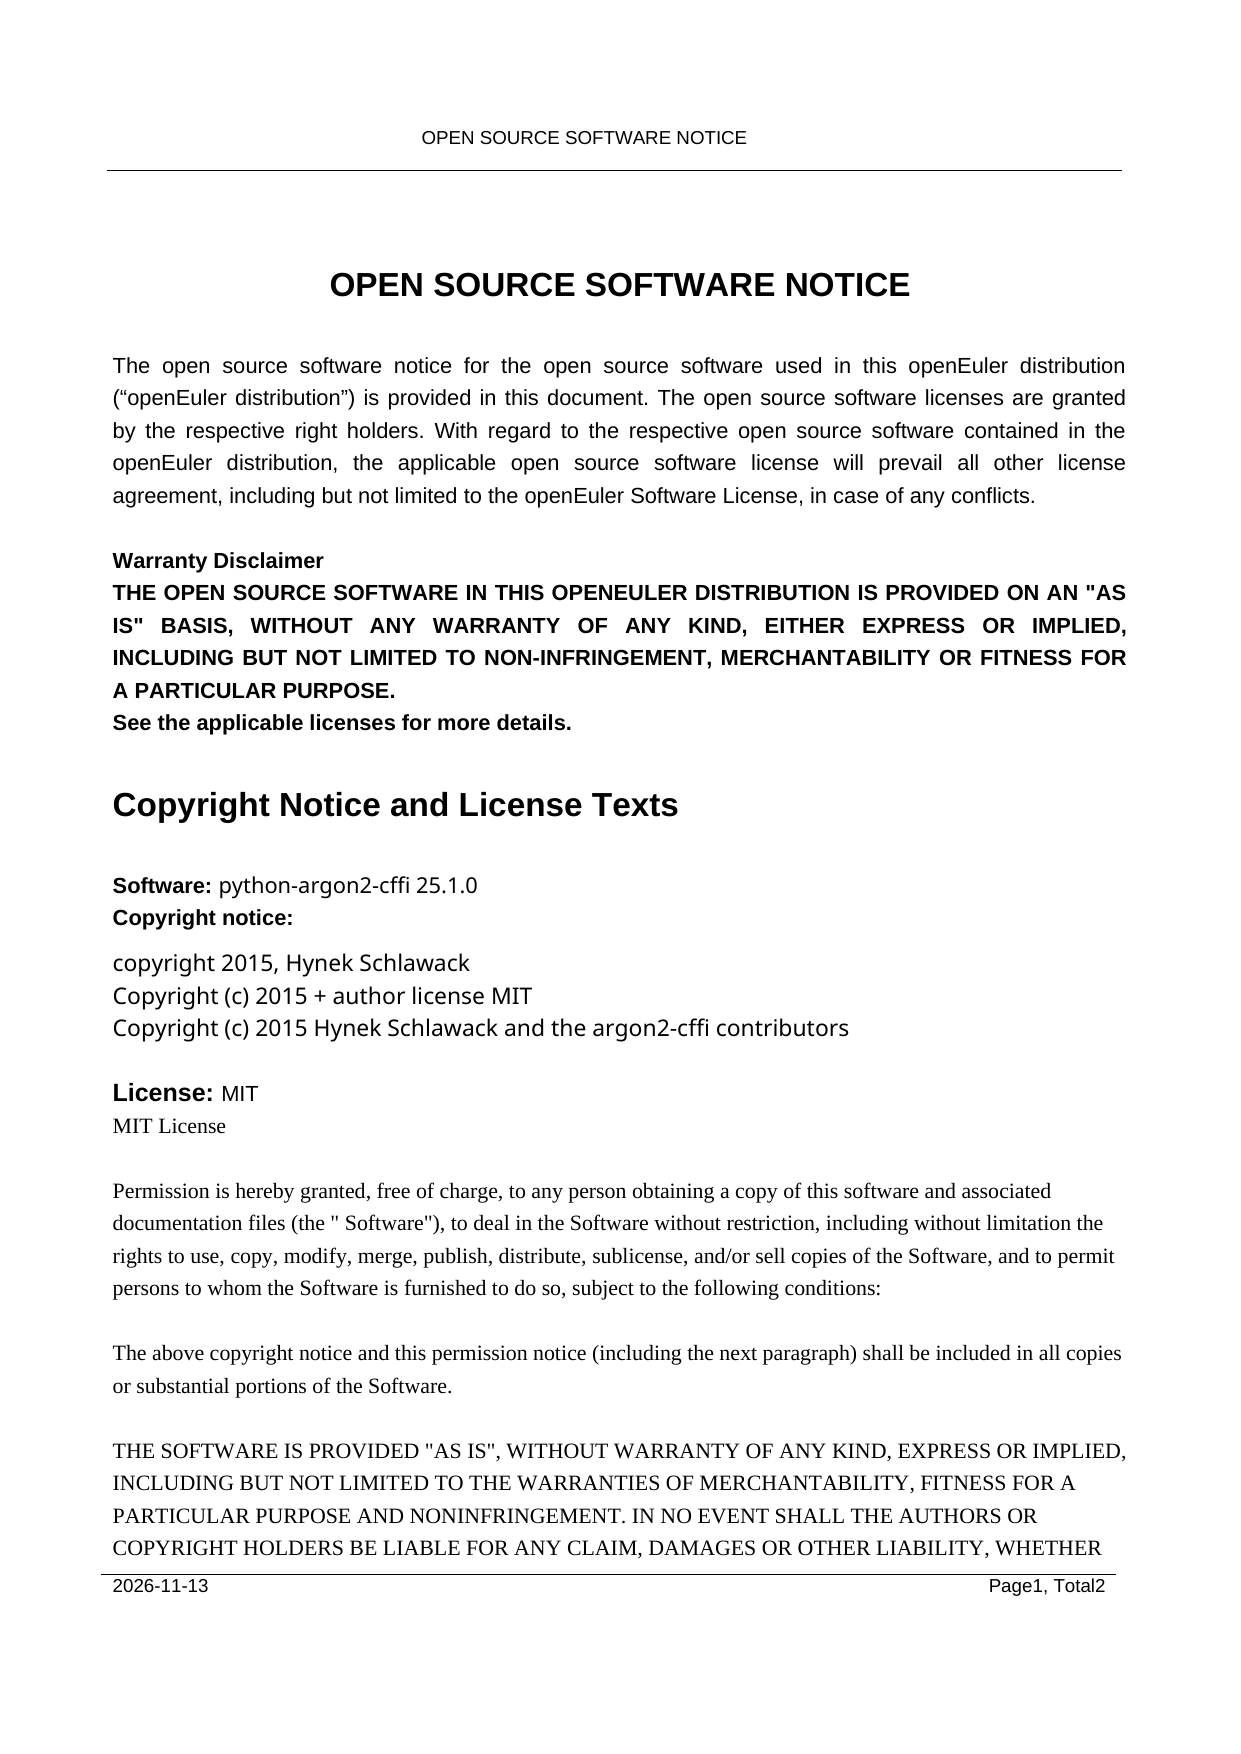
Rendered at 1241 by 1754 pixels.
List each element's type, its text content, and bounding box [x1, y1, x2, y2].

text OPEN SOURCE SOFTWARE NOTICE [112, 251, 1128, 316]
title Software: python-argon2-cffi 25.1.0 [112, 869, 1128, 901]
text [112, 1109, 1128, 1564]
text License: MIT [112, 1077, 1128, 1109]
text The open source software notice for the open source software used in this openEuler distribution (“openEuler distribution”) is provided in this document. The open source software licenses are granted by the respective right holders. With regard to the respective open source software contained in the openEuler distribution, the applicable open source software license will prevail all other license agreement, including but not limited to the openEuler Software License, in case of any conflicts. [112, 349, 1128, 511]
text copyright 2015, Hynek Schlawack Copyright (c) 2015 + author license MIT Copyright (c) 2015 Hynek Schlawack and the argon2-cffi contributors [112, 947, 1128, 1077]
text Copyright Notice and License Texts [112, 771, 1128, 836]
text THE OPEN SOURCE SOFTWARE IN THIS OPENEULER DISTRIBUTION IS PROVIDED ON AN "AS IS" BASIS, WITHOUT ANY WARRANTY OF ANY KIND, EITHER EXPRESS OR IMPLIED, INCLUDING BUT NOT LIMITED TO NON-INFRINGEMENT, MERCHANTABILITY OR FITNESS FOR A PARTICULAR PURPOSE. See the applicable licenses for more details. [112, 576, 1128, 739]
text Warranty Disclaimer [112, 544, 1128, 576]
text Copyright notice: [112, 901, 1128, 934]
